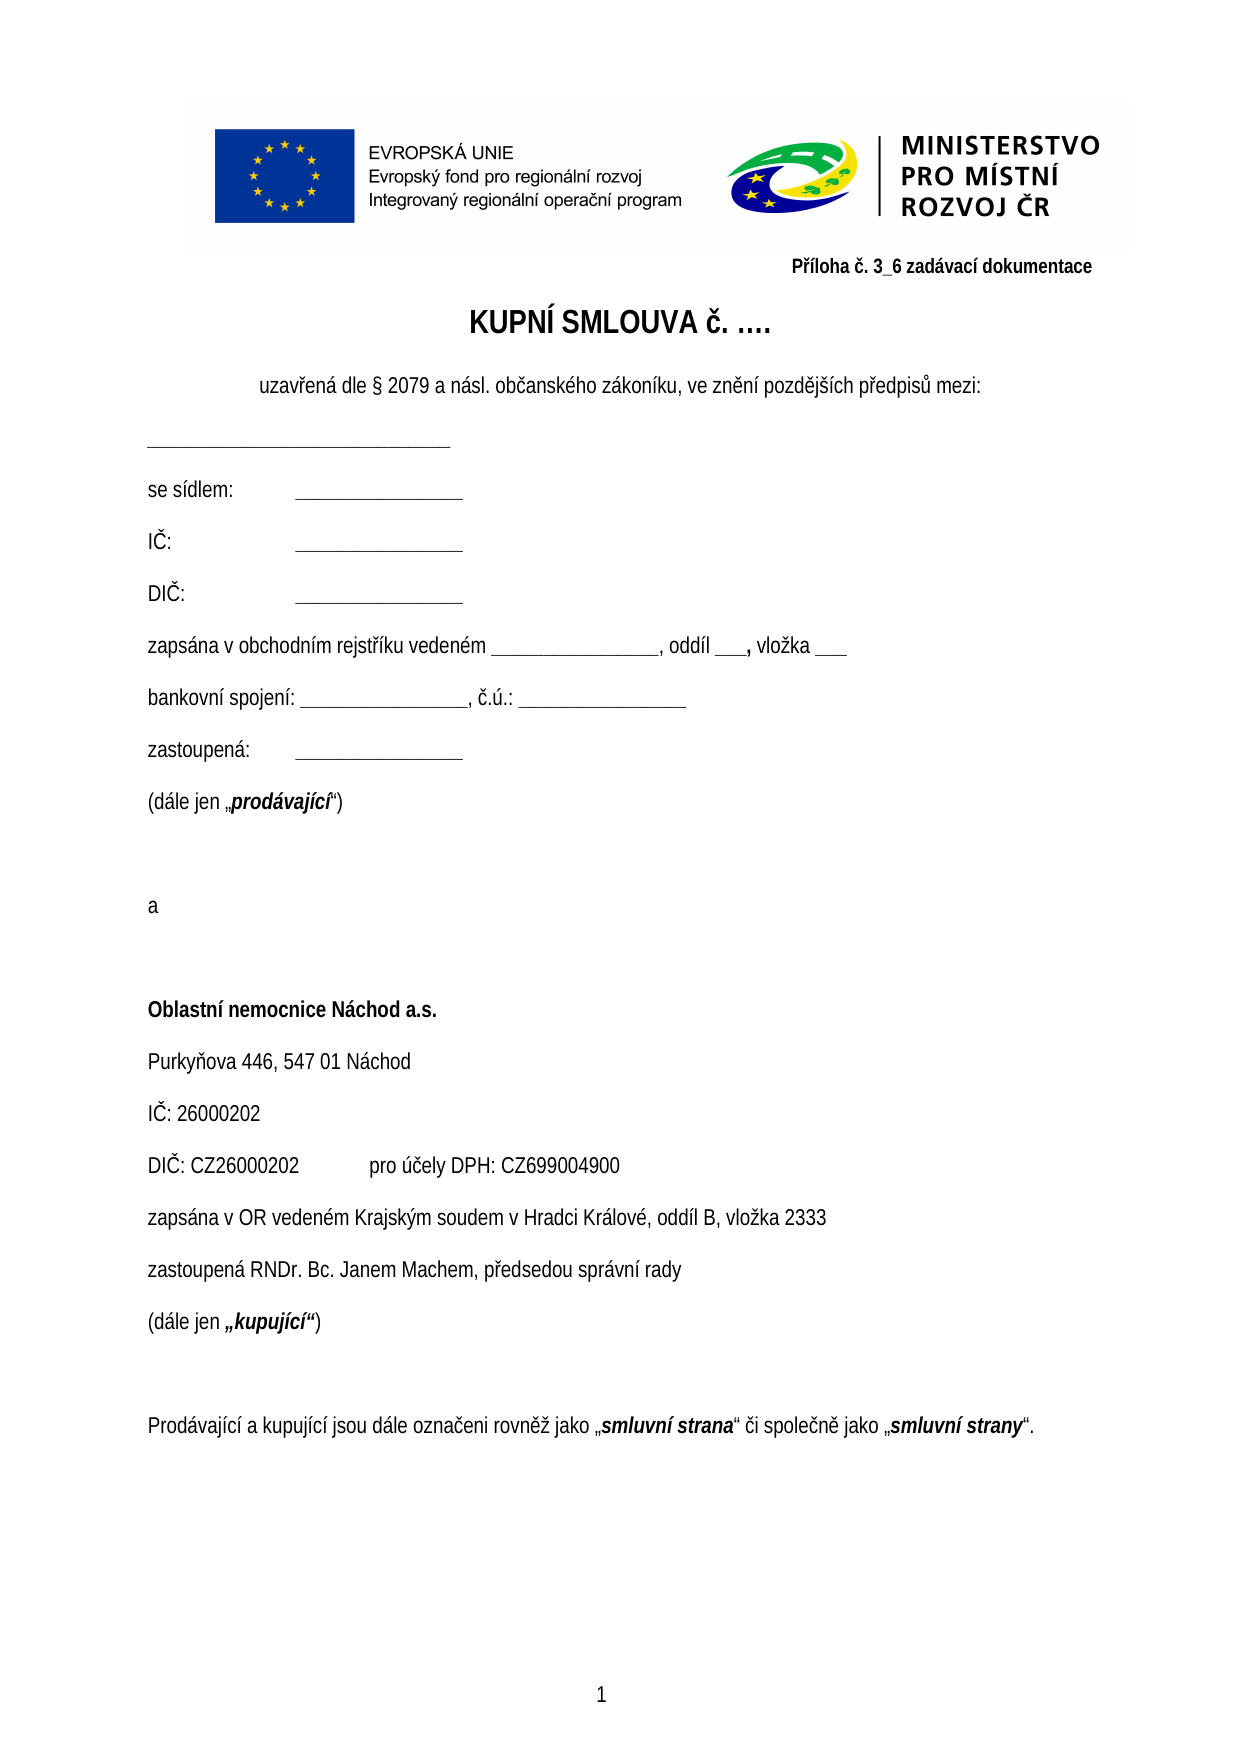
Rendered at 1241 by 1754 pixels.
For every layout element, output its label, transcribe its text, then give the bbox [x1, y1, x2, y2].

picture [184, 97, 1130, 254]
subtitle Příloha č. 3_6 zadávací dokumentace [148, 254, 1093, 278]
text se sídlem: ________________ [148, 476, 1093, 502]
text zapsána v obchodním rejstříku vedeném ________________, oddíl ___, vložka ___ [148, 632, 1093, 658]
subtitle KUPNÍ SMLOUVA č. …. [148, 302, 1093, 340]
text DIČ: CZ26000202 pro účely DPH: CZ699004900 [148, 1152, 1093, 1178]
text (dále jen „prodávající“) [148, 788, 1093, 814]
text bankovní spojení: ________________, č.ú.: ________________ [148, 684, 1093, 710]
text (dále jen „kupující“) [148, 1308, 1093, 1334]
text DIČ: ________________ [148, 580, 1093, 606]
text zastoupená: ________________ [148, 736, 1093, 762]
text Oblastní nemocnice Náchod a.s. [148, 996, 1093, 1022]
text IČ: ________________ [148, 528, 1093, 554]
text zastoupená RNDr. Bc. Janem Machem, předsedou správní rady [148, 1256, 1093, 1282]
text Purkyňova 446, 547 01 Náchod [148, 1048, 1093, 1074]
text zapsána v OR vedeném Krajským soudem v Hradci Králové, oddíl B, vložka 2333 [148, 1204, 1093, 1230]
text _____________________________ [147, 424, 1093, 450]
text IČ: 26000202 [148, 1100, 1093, 1126]
text uzavřená dle § 2079 a násl. občanského zákoníku, ve znění pozdějších předpisů mezi: [148, 372, 1093, 398]
text Prodávající a kupující jsou dále označeni rovněž jako „smluvní strana“ či společně jako „smluvní strany“. [148, 1412, 1093, 1438]
text a [148, 892, 1093, 918]
